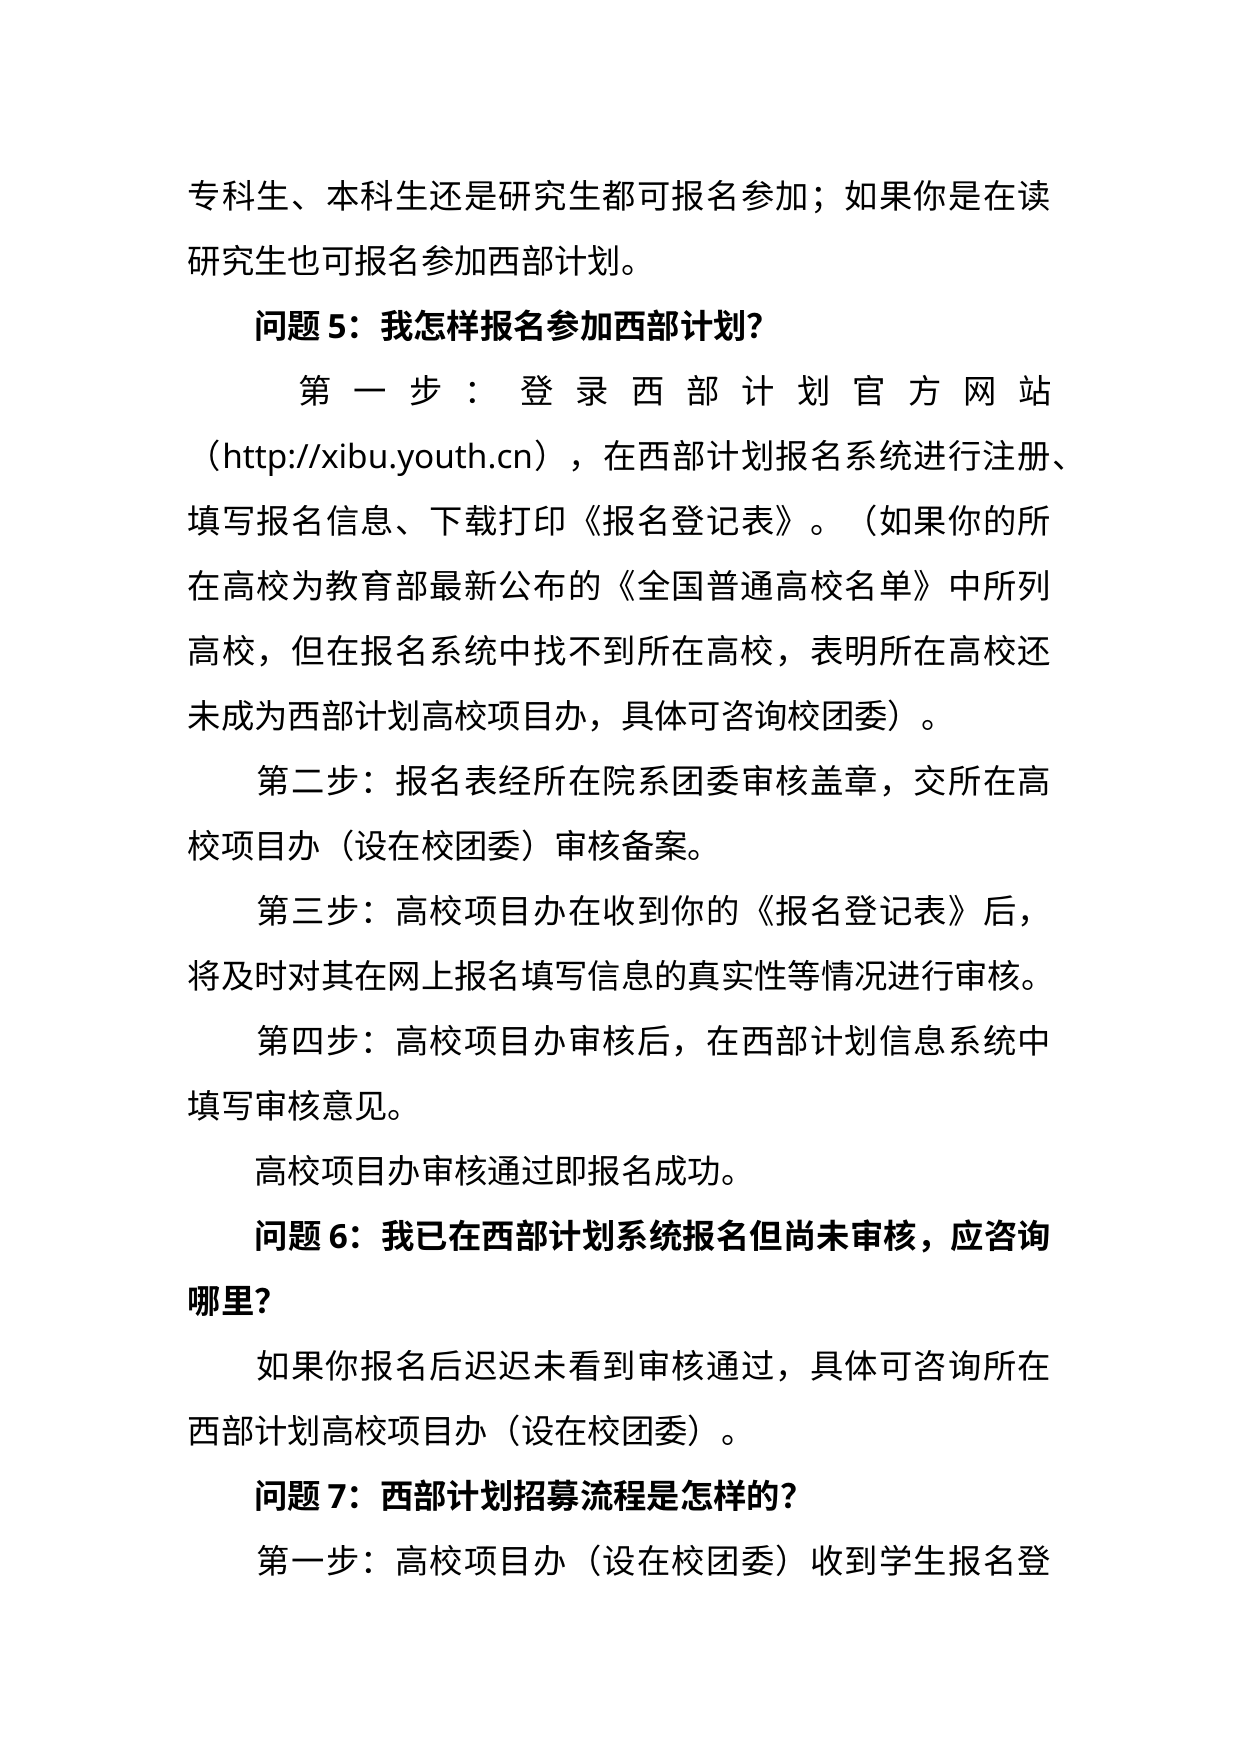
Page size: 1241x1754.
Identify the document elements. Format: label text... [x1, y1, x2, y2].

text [187, 162, 1053, 292]
text 问题6：我已在西部计划系统报名但尚未审核，应咨询哪里？ 如果你报名后迟迟未看到审核通过，具体可咨询所在西部计划高校项目办（设在校团委）。 [187, 1202, 1053, 1462]
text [187, 1462, 1053, 1592]
text 问题5：我怎样报名参加西部计划？ 第一步：登录西部计划官方网站（http://xibu.youth.cn），在西部计划报名系统进行注册、填写报名信息、下载打印《报名登记表》。（如果你的所在高校为教育部最新公布的《全国普通高校名单》中所列高校，但在报名系统中找不到所在高校，表明所在高校还未成为西部计划高校项目办，具体可咨询校团委）。 第二步：报名表经所在院系团委审核盖章，交所在高校项目办（设在校团委）审核备案。 第三步：高校项目办在收到你的《报名登记表》后，将及时对其在网上报名填写信息的真实性等情况进行审核。 第四步：高校项目办审核后，在西部计划信息系统中填写审核意见。 高校项目办审核通过即报名成功。 [187, 292, 1053, 1202]
